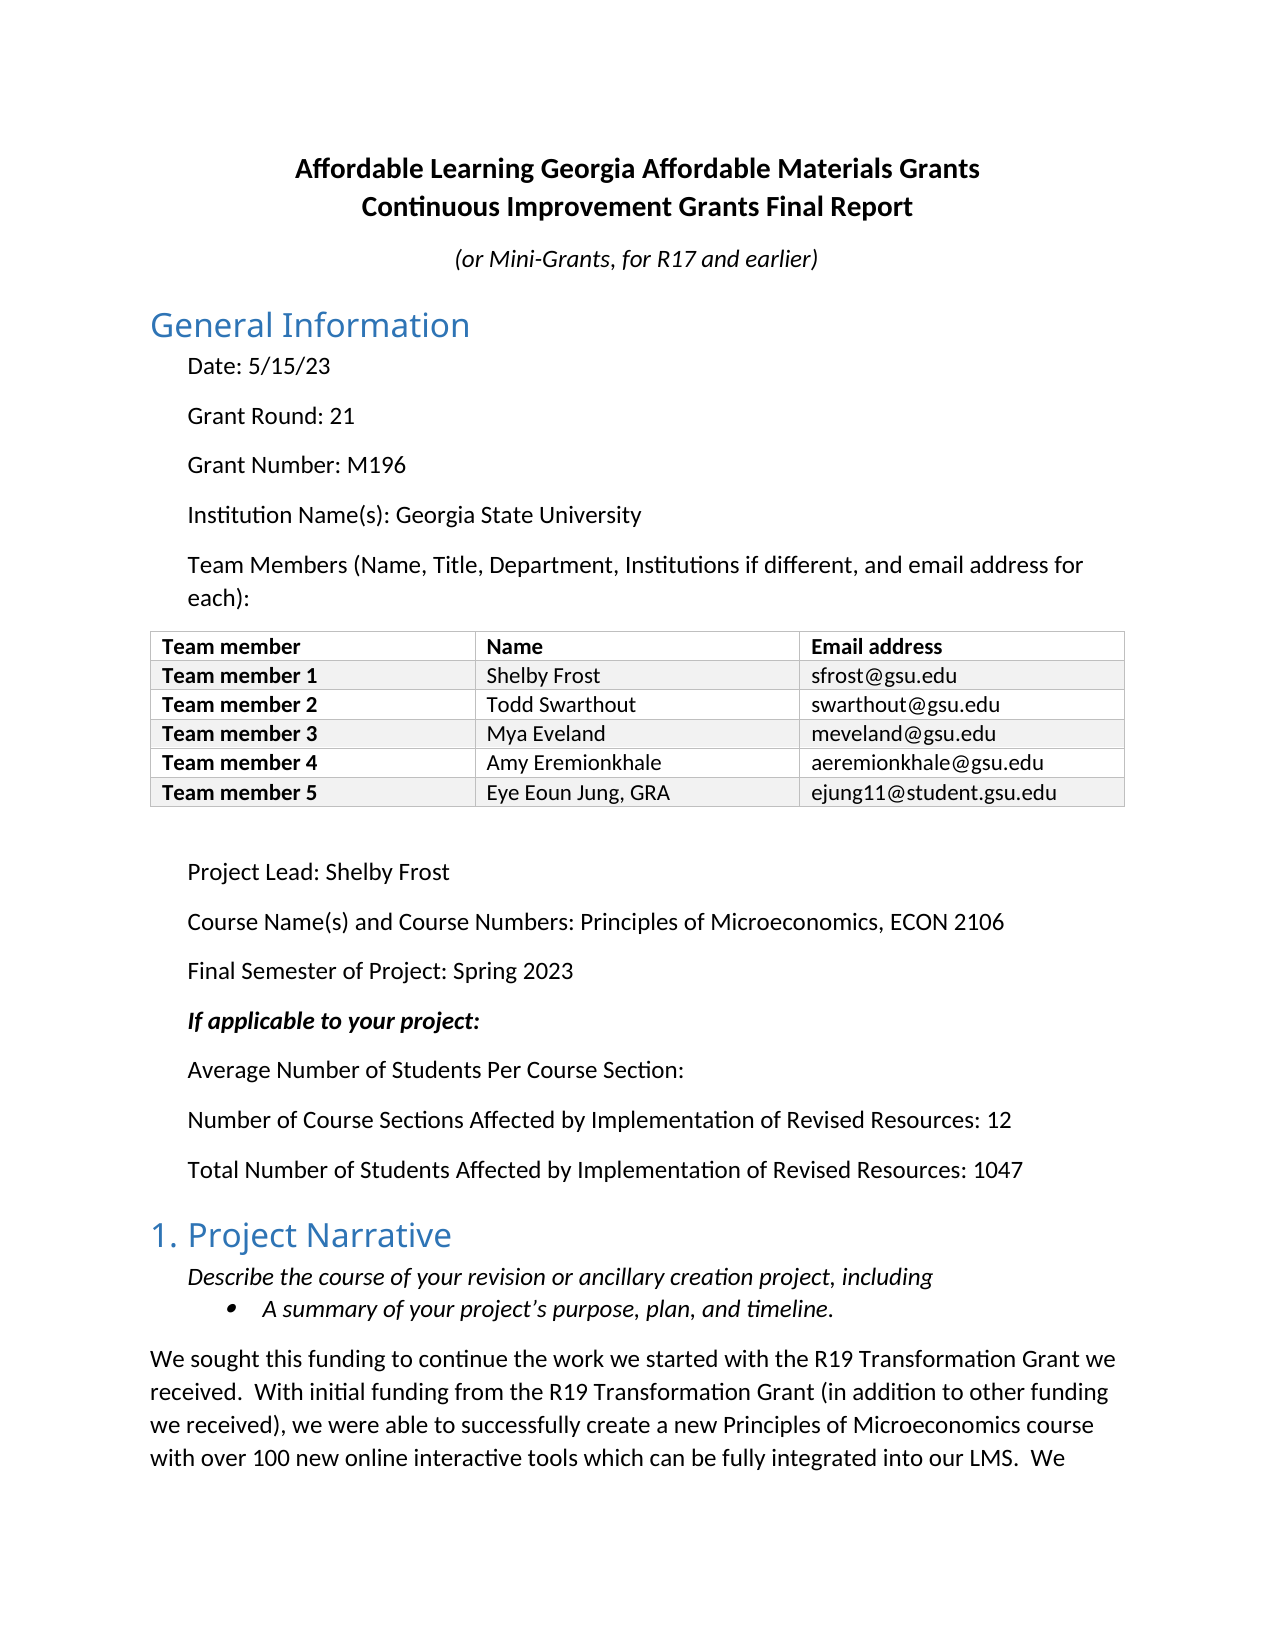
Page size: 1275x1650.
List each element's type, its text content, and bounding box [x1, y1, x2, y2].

table_cell Amy Eremionkhale [476, 749, 799, 777]
table_cell sfrost@gsu.edu [800, 661, 1124, 689]
table_header Team member [151, 632, 475, 660]
text Final Semester of Project: Spring 2023 [187, 955, 1125, 986]
text Team Members (Name, Title, Department, Institutions if different, and email address for each): [187, 549, 1125, 612]
table_cell Shelby Frost [476, 661, 799, 689]
subtitle Project Narrative [150, 1212, 1125, 1257]
text Institution Name(s): Georgia State University [187, 499, 1125, 530]
text Date: 5/15/23 [187, 350, 1125, 381]
table_header Email address [800, 632, 1124, 660]
text Total Number of Students Affected by Implementation of Revised Resources: 1047 [187, 1154, 1125, 1184]
table_cell Team member 2 [151, 690, 475, 718]
list Describe the course of your revision or ancillary creation project, including [187, 1261, 1125, 1291]
table_header Name [476, 632, 799, 660]
table_cell Team member 4 [151, 749, 475, 777]
table_cell Todd Swarthout [476, 690, 799, 718]
table_cell Team member 5 [151, 778, 475, 806]
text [150, 1343, 1125, 1472]
text Project Lead: Shelby Frost [187, 856, 1125, 887]
table_cell meveland@gsu.edu [800, 720, 1124, 747]
subtitle General Information [150, 301, 1125, 347]
text Grant Round: 21 [187, 400, 1125, 431]
table_cell Team member 3 [151, 720, 475, 747]
text Course Name(s) and Course Numbers: Principles of Microeconomics, ECON 2106 [187, 906, 1125, 936]
text Affordable Learning Georgia Affordable Materials Grants Continuous Improvement Grants Final Report [150, 150, 1125, 224]
table_cell Eye Eoun Jung, GRA [476, 778, 799, 806]
table_cell ejung11@student.gsu.edu [800, 778, 1124, 806]
table_cell swarthout@gsu.edu [800, 690, 1124, 718]
list A summary of your project’s purpose, plan, and timeline. [225, 1293, 1125, 1324]
table_cell Team member 1 [151, 661, 475, 689]
table_cell aeremionkhale@gsu.edu [800, 749, 1124, 777]
text Average Number of Students Per Course Section: [187, 1054, 1125, 1085]
text (or Mini-Grants, for R17 and earlier) [150, 243, 1125, 274]
text Number of Course Sections Affected by Implementation of Revised Resources: 12 [187, 1104, 1125, 1135]
text If applicable to your project: [187, 1005, 1125, 1036]
table_cell Mya Eveland [476, 720, 799, 747]
text Grant Number: M196 [187, 449, 1125, 480]
